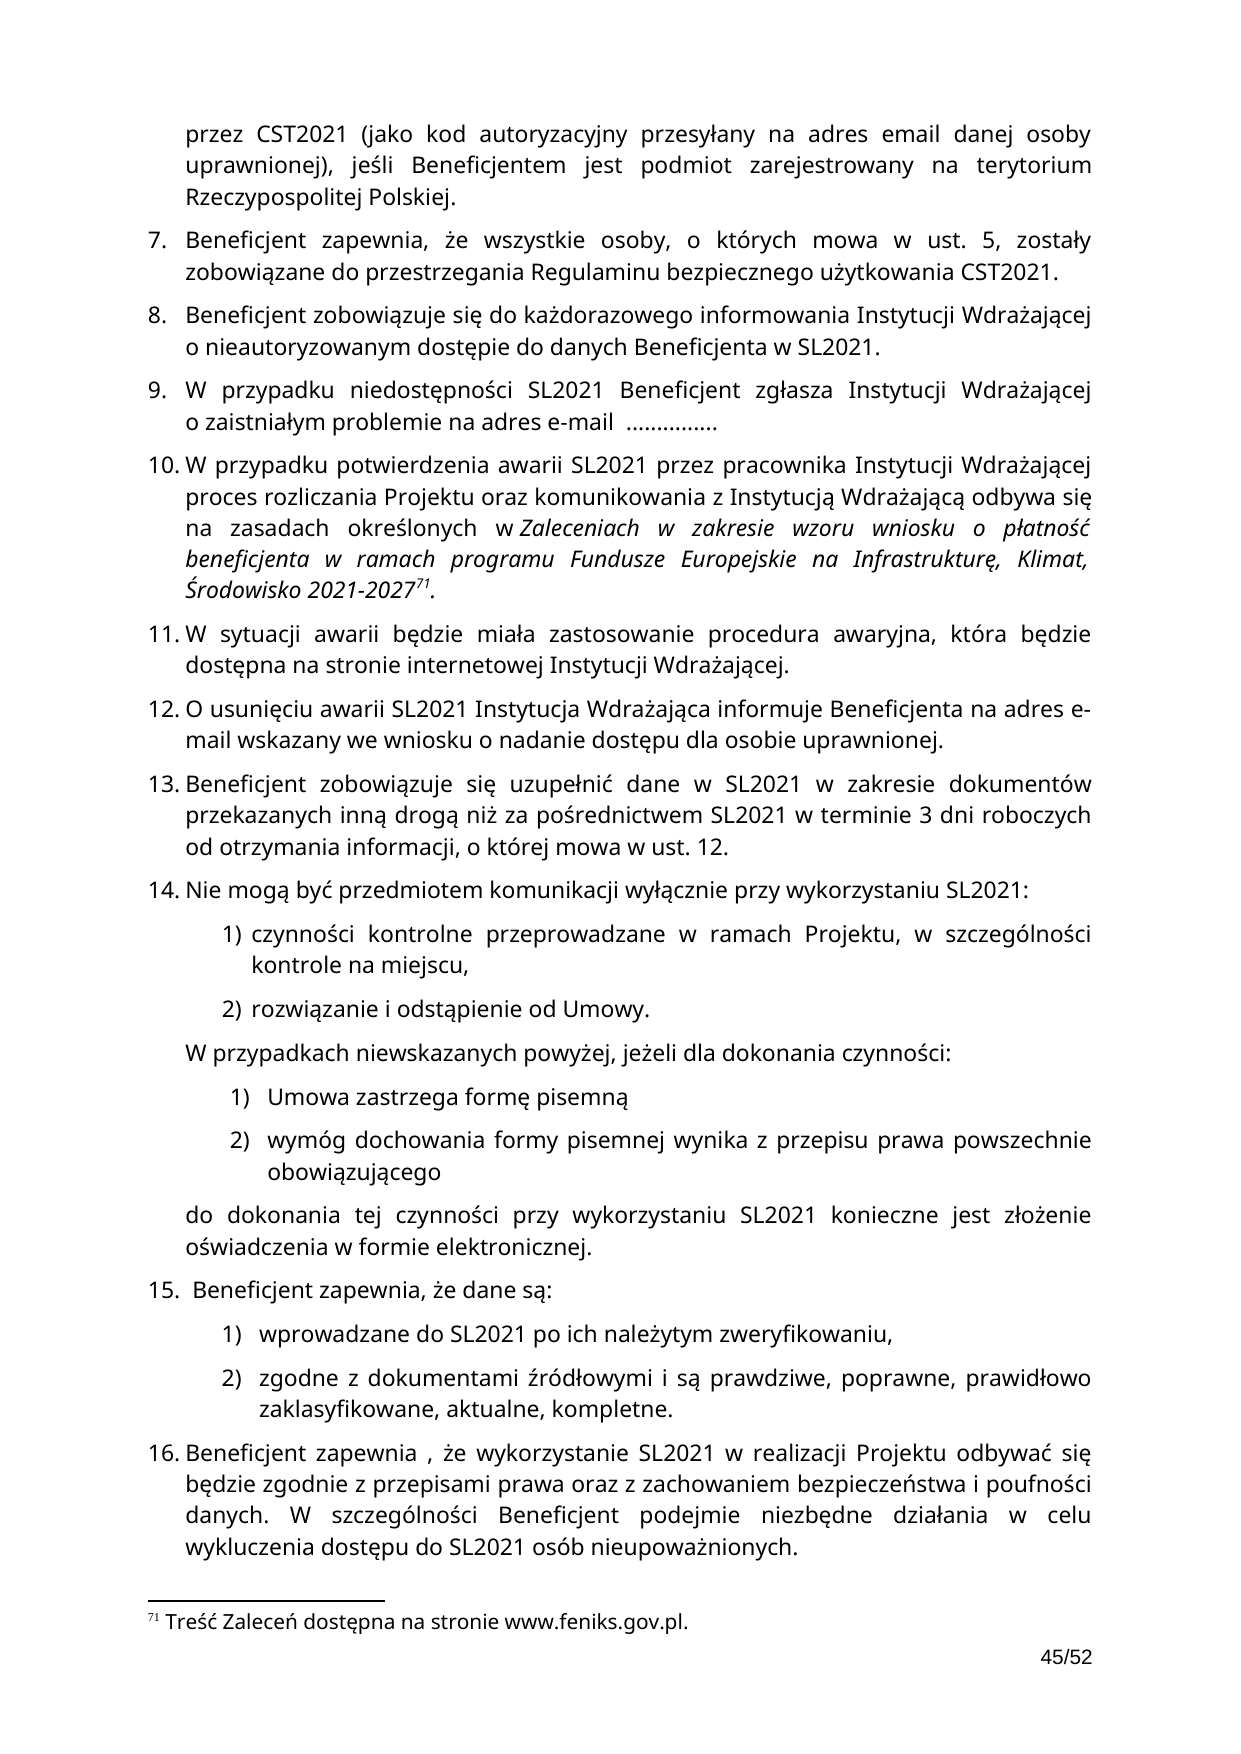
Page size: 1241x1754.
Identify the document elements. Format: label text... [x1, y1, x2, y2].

text 13. Beneficjent zobowiązuje się uzupełnić dane w SL2021 w zakresie dokumentów przekazanych inną drogą niż za pośrednictwem SL2021 w terminie 3 dni roboczych od otrzymania informacji, o której mowa w ust. 12. [148, 768, 1092, 862]
list wymóg dochowania formy pisemnej wynika z przepisu prawa powszechnie obowiązującego [229, 1124, 1092, 1187]
text do dokonania tej czynności przy wykorzystaniu SL2021 konieczne jest złożenie oświadczenia w formie elektronicznej. [185, 1199, 1092, 1262]
list czynności kontrolne przeprowadzane w ramach Projektu, w szczególności kontrole na miejscu, [222, 918, 1092, 981]
list Beneficjent zapewnia , że wykorzystanie SL2021 w realizacji Projektu odbywać się będzie zgodnie z przepisami prawa oraz z zachowaniem bezpieczeństwa i poufności danych. W szczególności Beneficjent podejmie niezbędne działania w celu wykluczenia dostępu do SL2021 osób nieupoważnionych. [148, 1437, 1092, 1562]
text 9. W przypadku niedostępności SL2021 Beneficjent zgłasza Instytucji Wdrażającej o zaistniałym problemie na adres e-mail ............... [148, 374, 1092, 437]
text 15. Beneficjent zapewnia, że dane są: [148, 1274, 1092, 1306]
text 2) zgodne z dokumentami źródłowymi i są prawdziwe, poprawne, prawidłowo zaklasyfikowane, aktualne, kompletne. [221, 1362, 1092, 1424]
text 10. W przypadku potwierdzenia awarii SL2021 przez pracownika Instytucji Wdrażającej proces rozliczania Projektu oraz komunikowania z Instytucją Wdrażającą odbywa się na zasadach określonych w Zaleceniach w zakresie wzoru wniosku o płatność beneficjenta w ramach programu Fundusze Europejskie na Infrastrukturę, Klimat, Środowisko 2021-2027. [148, 449, 1092, 606]
text W przypadkach niewskazanych powyżej, jeżeli dla dokonania czynności: [185, 1037, 1092, 1068]
text 12. O usunięciu awarii SL2021 Instytucja Wdrażająca informuje Beneficjenta na adres e-mail wskazany we wniosku o nadanie dostępu dla osobie uprawnionej. [148, 693, 1092, 756]
text 11. W sytuacji awarii będzie miała zastosowanie procedura awaryjna, która będzie dostępna na stronie internetowej Instytucji Wdrażającej. [148, 618, 1092, 681]
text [148, 118, 1092, 212]
text 8. Beneficjent zobowiązuje się do każdorazowego informowania Instytucji Wdrażającej o nieautoryzowanym dostępie do danych Beneficjenta w SL2021. [148, 299, 1092, 362]
text 7. Beneficjent zapewnia, że wszystkie osoby, o których mowa w ust. 5, zostały zobowiązane do przestrzegania Regulaminu bezpiecznego użytkowania CST2021. [148, 224, 1092, 287]
list Umowa zastrzega formę pisemną [229, 1081, 1092, 1112]
text 1) wprowadzane do SL2021 po ich należytym zweryfikowaniu, [221, 1318, 1092, 1349]
list rozwiązanie i odstąpienie od Umowy. [222, 993, 1092, 1024]
text 14. Nie mogą być przedmiotem komunikacji wyłącznie przy wykorzystaniu SL2021: [148, 874, 1092, 906]
